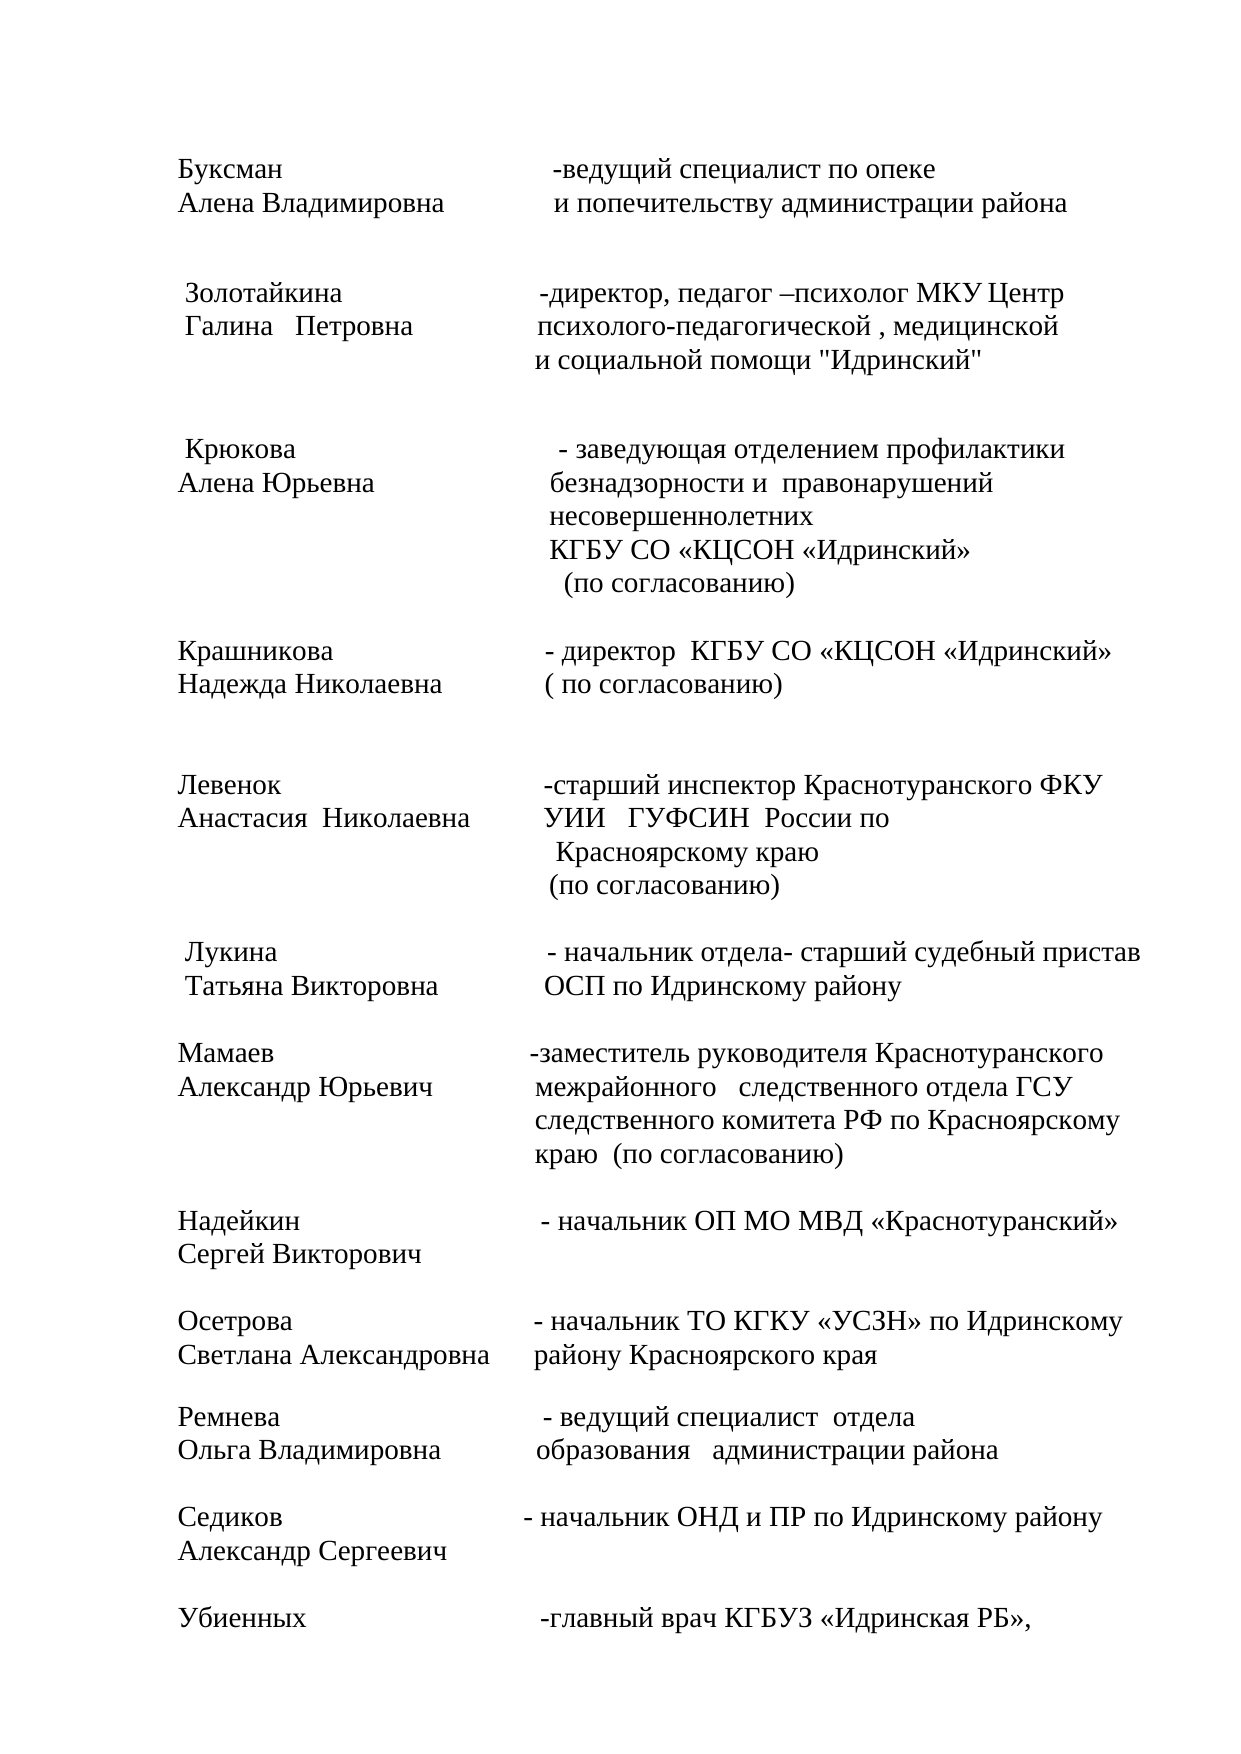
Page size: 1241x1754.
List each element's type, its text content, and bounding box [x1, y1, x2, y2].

text краю (по согласованию) [177, 1136, 1152, 1169]
text Осетрова - начальник ТО КГКУ «УСЗН» по Идринскому [177, 1303, 1152, 1337]
text Татьяна Викторовна ОСП по Идринскому району [177, 968, 1152, 1002]
text (по согласованию) [177, 566, 1152, 599]
text (по согласованию) [177, 867, 1152, 901]
text КГБУ СО «КЦСОН «Идринский» [177, 532, 1152, 566]
text и социальной помощи "Идринский" [177, 342, 1152, 375]
text Алена Юрьевна безнадзорности и правонарушений [177, 465, 1152, 498]
text Галина Петровна психолого-педагогической , медицинской [177, 308, 1152, 342]
text Надежда Николаевна ( по согласованию) [177, 666, 1152, 700]
text Золотайкина -директор, педагог –психолог МКУ Центр [177, 275, 1152, 308]
text Седиков - начальник ОНД и ПР по Идринскому району [177, 1499, 1152, 1533]
text Красноярскому краю [177, 834, 1152, 867]
text Ольга Владимировна образования администрации района [177, 1432, 1152, 1466]
text следственного комитета РФ по Красноярскому [177, 1102, 1152, 1136]
text Крашникова - директор КГБУ СО «КЦСОН «Идринский» [177, 633, 1152, 666]
text Надейкин - начальник ОП МО МВД «Краснотуранский» [177, 1203, 1152, 1236]
text Убиенных -главный врач КГБУЗ «Идринская РБ», [177, 1600, 1152, 1633]
text Александр Юрьевич межрайонного следственного отдела ГСУ [177, 1069, 1152, 1102]
text Буксман -ведущий специалист по опеке [177, 152, 1152, 185]
text Алена Владимировна и попечительству администрации района [177, 185, 1152, 219]
text Ремнева - ведущий специалист отдела [177, 1399, 1152, 1432]
text Крюкова - заведующая отделением профилактики [177, 431, 1152, 465]
text Лукина - начальник отдела- старший судебный пристав [177, 934, 1152, 968]
text несовершеннолетних [177, 498, 1152, 532]
text Светлана Александровна району Красноярского края [177, 1337, 1152, 1371]
text Левенок -старший инспектор Краснотуранского ФКУ Анастасия Николаевна УИИ ГУФСИН России по [177, 767, 1152, 834]
text Александр Сергеевич [177, 1533, 1152, 1566]
text Сергей Викторович [177, 1236, 1152, 1270]
text Мамаев -заместитель руководителя Краснотуранского [177, 1035, 1152, 1069]
